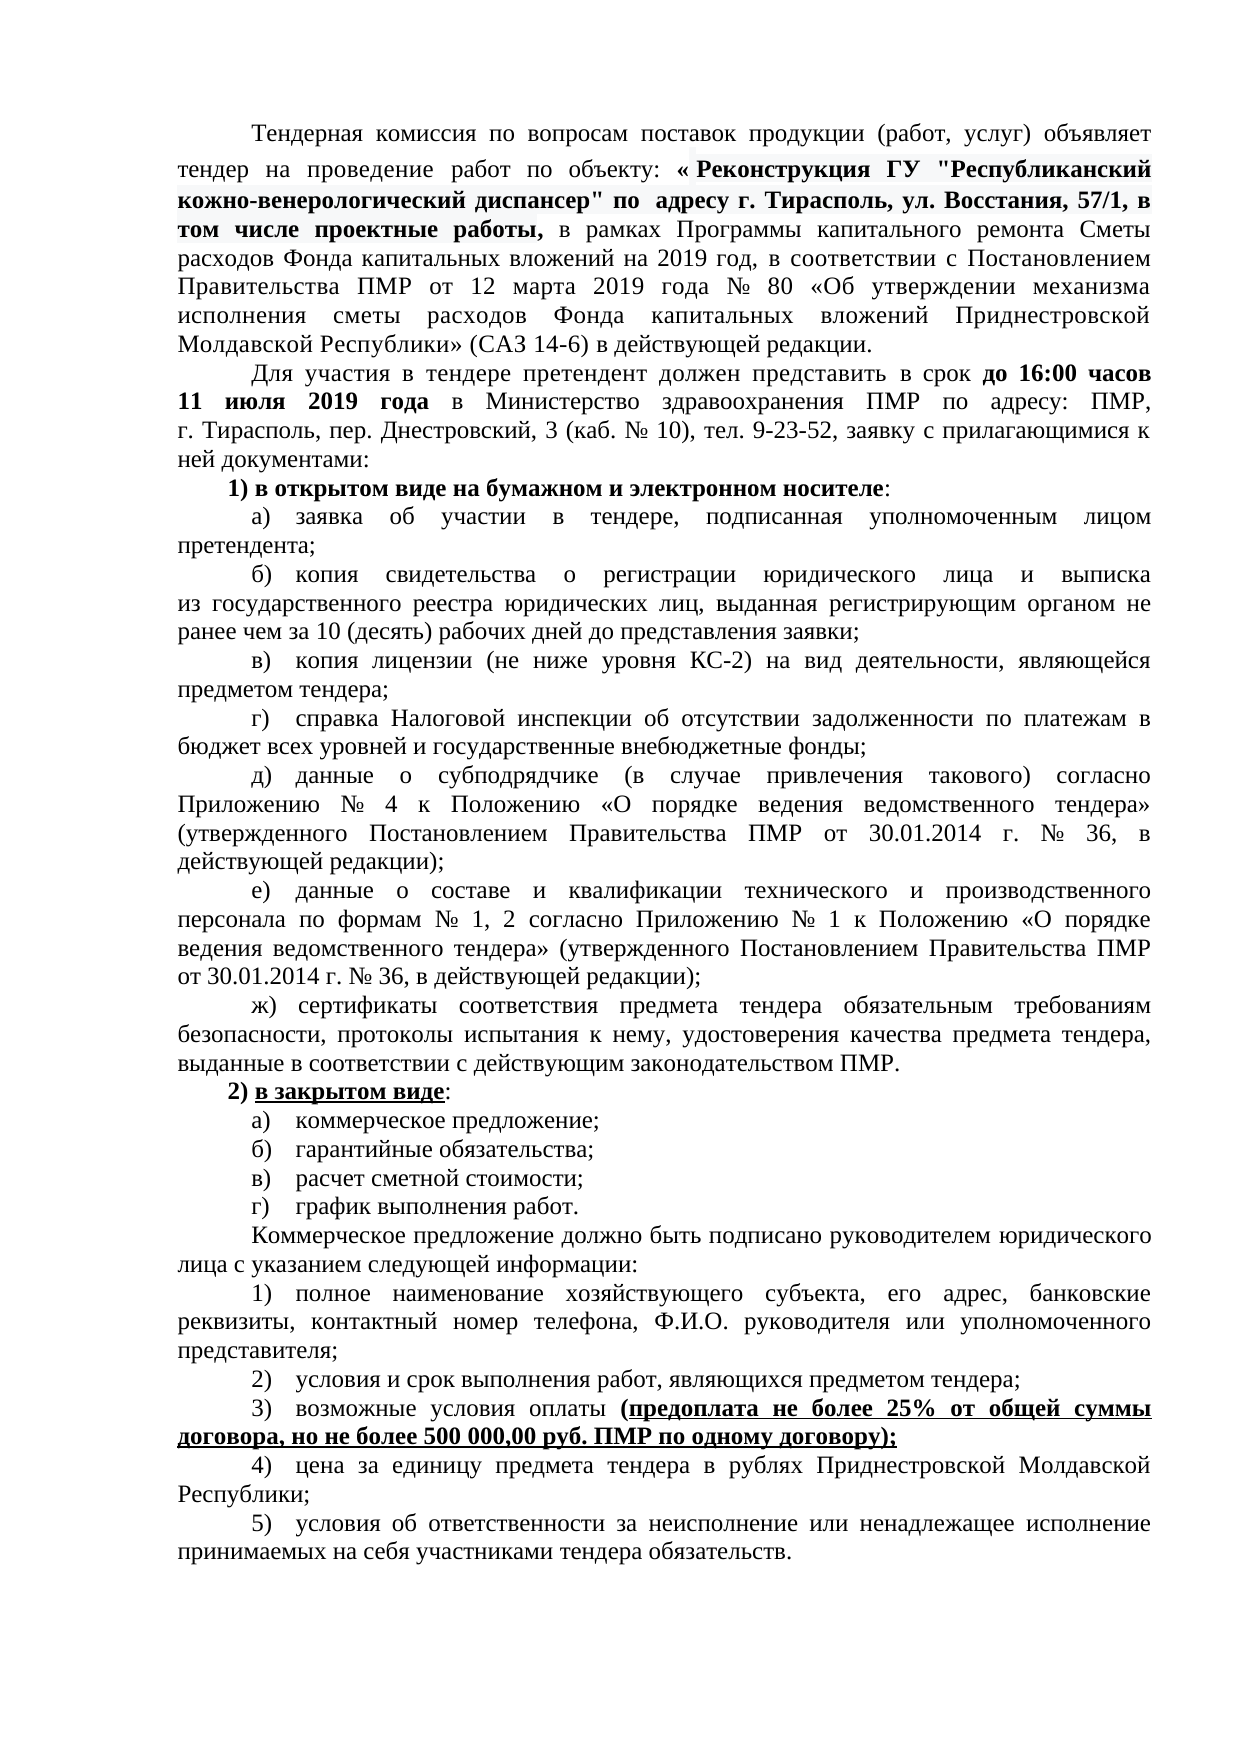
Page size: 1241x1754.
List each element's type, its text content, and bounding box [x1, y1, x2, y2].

text а) коммерческое предложение; [177, 1105, 1152, 1134]
text Тендерная комиссия по вопросам поставок продукции (работ, услуг) объявляет тендер на проведение работ по объекту: « Реконструкция ГУ "Республиканский кожно-венерологический диспансер" по адресу г. Тирасполь, ул. Восстания, 57/1, в том числе проектные работы, в рамках Программы капитального ремонта Сметы расходов Фонда капитальных вложений на 2019 год, в соответствии с Постановлением Правительства ПМР от 12 марта 2019 года № 80 «Об утверждении механизма исполнения сметы расходов Фонда капитальных вложений Приднестровской Молдавской Республики» (САЗ 14-6) в действующей редакции. [177, 118, 1152, 185]
text 5) условия об ответственности за неисполнение или ненадлежащее исполнение принимаемых на себя участниками тендера обязательств. [177, 1508, 1152, 1565]
text г) справка Налоговой инспекции об отсутствии задолженности по платежам в бюджет всех уровней и государственные внебюджетные фонды; [177, 703, 1152, 760]
text б) копия свидетельства о регистрации юридического лица и выписка из государственного реестра юридических лиц, выданная регистрирующим органом не ранее чем за 10 (десять) рабочих дней до представления заявки; [177, 559, 1152, 645]
text б) гарантийные обязательства; [177, 1134, 1152, 1163]
text 1) полное наименование хозяйствующего субъекта, его адрес, банковские реквизиты, контактный номер телефона, Ф.И.О. руководителя или уполномоченного представителя; [177, 1278, 1152, 1364]
text 2) в закрытом виде: [177, 1076, 1152, 1105]
text е) данные о составе и квалификации технического и производственного персонала по формам № 1, 2 согласно Приложению № 1 к Положению «О порядке ведения ведомственного тендера» (утвержденного Постановлением Правительства ПМР от 30.01.2014 г. № 36, в действующей редакции); [177, 875, 1152, 990]
text 4) цена за единицу предмета тендера в рублях Приднестровской Молдавской Республики; [177, 1450, 1152, 1508]
text ж) сертификаты соответствия предмета тендера обязательным требованиям безопасности, протоколы испытания к нему, удостоверения качества предмета тендера, выданные в соответствии с действующим законодательством ПМР. [177, 990, 1152, 1076]
text 3) возможные условия оплаты (предоплата не более 25% от общей суммы договора, но не более 500 000,00 руб. ПМР по одному договору); [177, 1393, 1152, 1450]
text Для участия в тендере претендент должен представить в срок до 16:00 часов 11 июля 2019 года в Министерство здравоохранения ПМР по адресу: ПМР, г. Тирасполь, пер. Днестровский, 3 (каб. № 10), тел. 9-23-52, заявку с прилагающимися к ней документами: [177, 358, 1152, 473]
text в) расчет сметной стоимости; [177, 1163, 1152, 1191]
text Тендерная комиссия по вопросам поставок продукции (работ, услуг) объявляет тендер на проведение работ по объекту: « Реконструкция ГУ "Республиканский кожно-венерологический диспансер" по адресу г. Тирасполь, ул. Восстания, 57/1, в том числе проектные работы, в рамках Программы капитального ремонта Сметы расходов Фонда капитальных вложений на 2019 год, в соответствии с Постановлением Правительства ПМР от 12 марта 2019 года № 80 «Об утверждении механизма исполнения сметы расходов Фонда капитальных вложений Приднестровской Молдавской Республики» (САЗ 14-6) в действующей редакции. [177, 214, 1152, 358]
text 2) условия и срок выполнения работ, являющихся предметом тендера; [177, 1364, 1152, 1393]
text 1) в открытом виде на бумажном и электронном носителе: [177, 473, 1152, 501]
text а) заявка об участии в тендере, подписанная уполномоченным лицом претендента; [177, 501, 1152, 559]
text в) копия лицензии (не ниже уровня КС-2) на вид деятельности, являющейся предметом тендера; [177, 645, 1152, 703]
text г) график выполнения работ. [177, 1191, 1152, 1220]
text д) данные о субподрядчике (в случае привлечения такового) согласно Приложению № 4 к Положению «О порядке ведения ведомственного тендера» (утвержденного Постановлением Правительства ПМР от 30.01.2014 г. № 36, в действующей редакции); [177, 760, 1152, 875]
text Коммерческое предложение должно быть подписано руководителем юридического лица с указанием следующей информации: [177, 1220, 1152, 1278]
